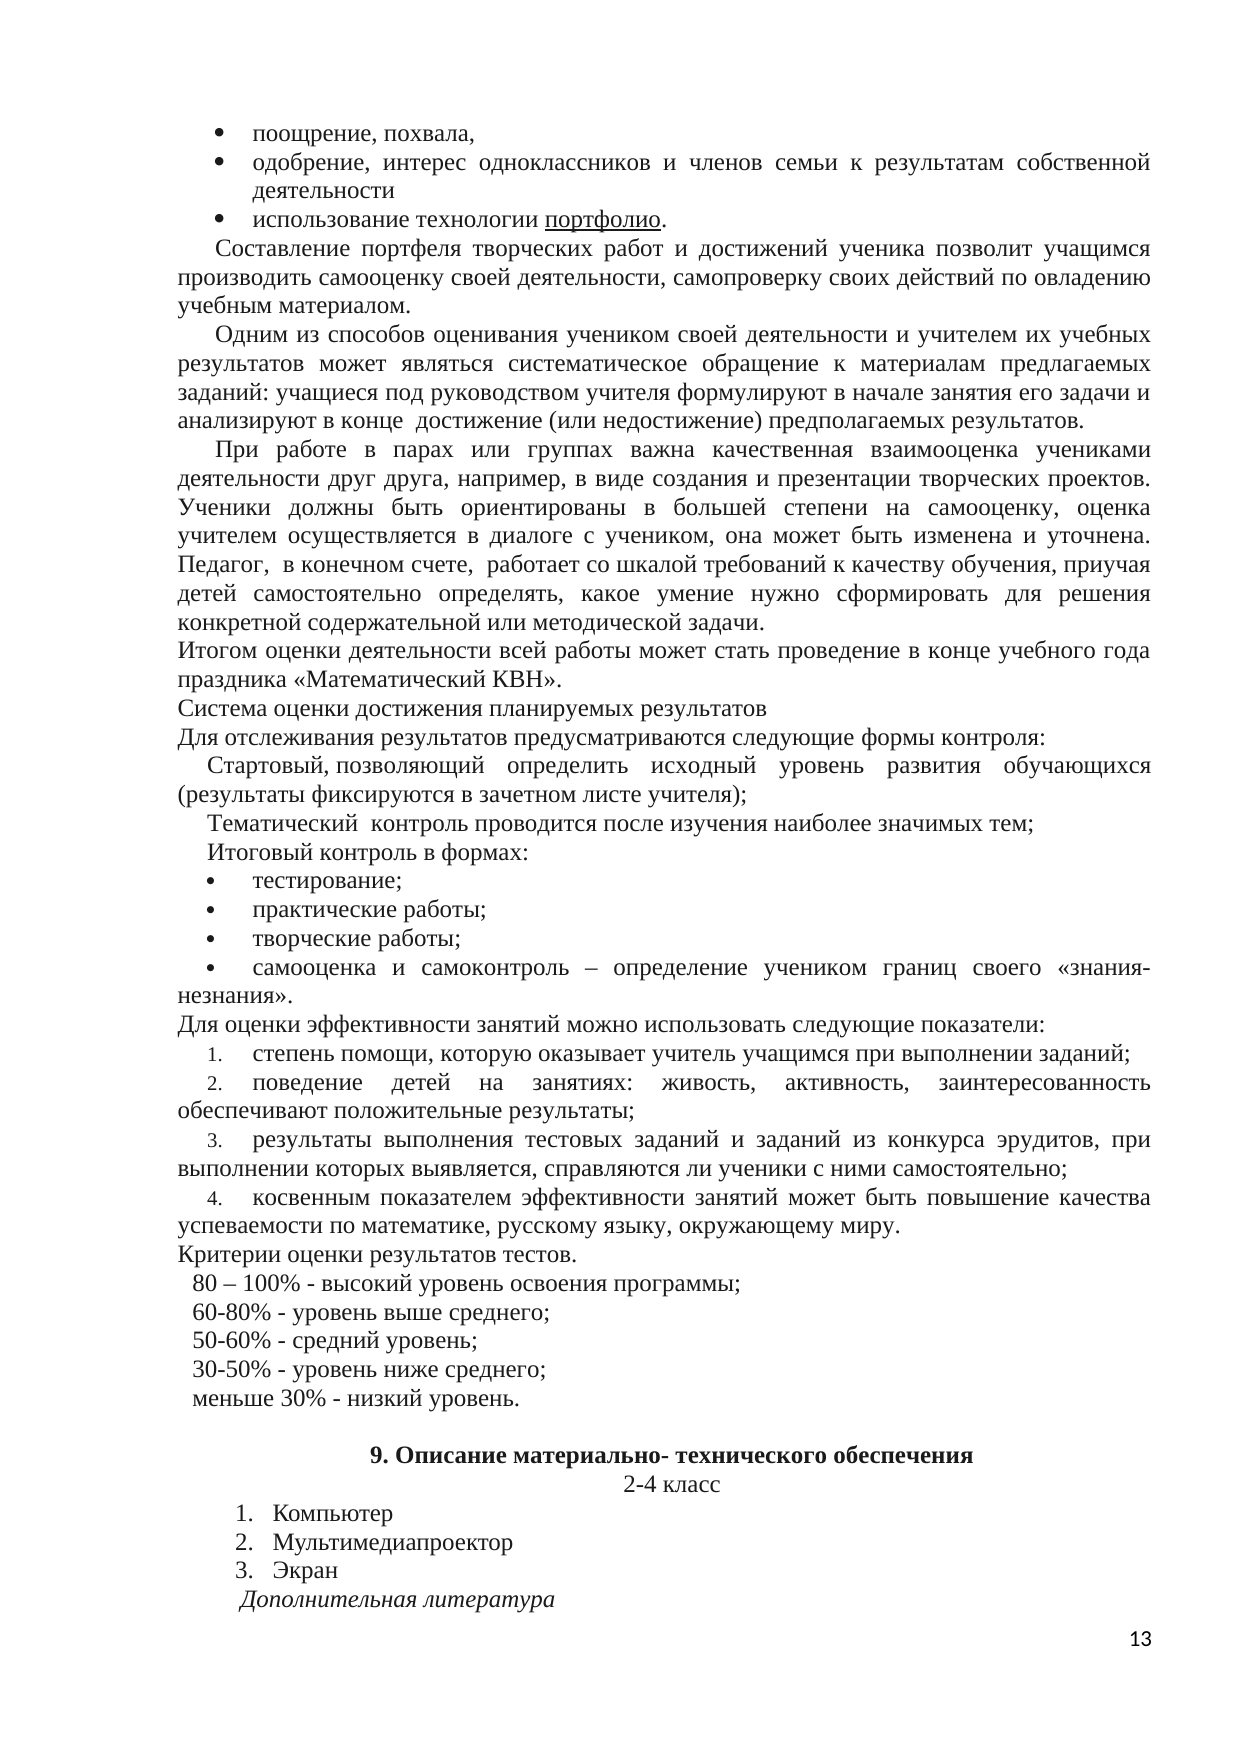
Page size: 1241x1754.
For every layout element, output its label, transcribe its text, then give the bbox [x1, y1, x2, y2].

list одобрение, интерес одноклассников и членов семьи к результатам собственной деятельности [215, 147, 1152, 204]
text Дополнительная литература [177, 1584, 1152, 1613]
text Итогом оценки деятельности всей работы может стать проведение в конце учебного года праздника «Математический КВН». [177, 636, 1152, 693]
text Для отслеживания результатов предусматриваются следующие формы контроля: [177, 722, 1152, 751]
text Тематический контроль проводится после изучения наиболее значимых тем; [177, 808, 1152, 837]
text Составление портфеля творческих работ и достижений ученика позволит учащимся производить самооценку своей деятельности, самопроверку своих действий по овладению учебным материалом. [177, 233, 1152, 319]
list творческие работы; [177, 923, 1152, 952]
list результаты выполнения тестовых заданий и заданий из конкурса эрудитов, при выполнении которых выявляется, справляются ли ученики с ними самостоятельно; [177, 1124, 1152, 1182]
text 2-4 класс [177, 1469, 1152, 1498]
text 9. Описание материально- технического обеспечения [177, 1441, 1152, 1469]
list использование технологии портфолио. [215, 204, 1152, 233]
text 80 – 100% - высокий уровень освоения программы; [177, 1268, 1152, 1297]
text Система оценки достижения планируемых результатов [177, 693, 1152, 722]
text Одним из способов оценивания учеником своей деятельности и учителем их учебных результатов может являться систематическое обращение к материалам предлагаемых заданий: учащиеся под руководством учителя формулируют в начале занятия его задачи и анализируют в конце достижение (или недостижение) предполагаемых результатов. [177, 319, 1152, 434]
text 30-50% - уровень ниже среднего; [177, 1354, 1152, 1383]
list самооценка и самоконтроль – определение учеником границ своего «знания-незнания». [177, 952, 1152, 1009]
text При работе в парах или группах важна качественная взаимооценка учениками деятельности друг друга, например, в виде создания и презентации творческих проектов. Ученики должны быть ориентированы в большей степени на самооценку, оценка учителем осуществляется в диалоге с учеником, она может быть изменена и уточнена. Педагог, в конечном счете, работает со шкалой требований к качеству обучения, приучая детей самостоятельно определять, какое умение нужно сформировать для решения конкретной содержательной или методической задачи. [177, 434, 1152, 636]
list практические работы; [177, 894, 1152, 923]
text 60-80% - уровень выше среднего; [177, 1297, 1152, 1326]
list тестирование; [177, 866, 1152, 894]
text Стартовый, позволяющий определить исходный уровень развития обучающихся (результаты фиксируются в зачетном листе учителя); [177, 751, 1152, 808]
list степень помощи, которую оказывает учитель учащимся при выполнении заданий; [177, 1038, 1152, 1067]
list Мультимедиапроектор [235, 1527, 1152, 1556]
text Итоговый контроль в формах: [177, 837, 1152, 866]
list поощрение, похвала, [215, 118, 1152, 147]
text Для оценки эффективности занятий можно использовать следующие показатели: [177, 1009, 1152, 1038]
text 50-60% - средний уровень; [177, 1326, 1152, 1354]
text меньше 30% - низкий уровень. [177, 1383, 1152, 1412]
text Критерии оценки результатов тестов. [177, 1239, 1152, 1268]
list Экран [235, 1556, 1152, 1584]
list Компьютер [235, 1498, 1152, 1527]
list косвенным показателем эффективности занятий может быть повышение качества успеваемости по математике, русскому языку, окружающему миру. [177, 1182, 1152, 1239]
list поведение детей на занятиях: живость, активность, заинтересованность обеспечивают положительные результаты; [177, 1067, 1152, 1124]
